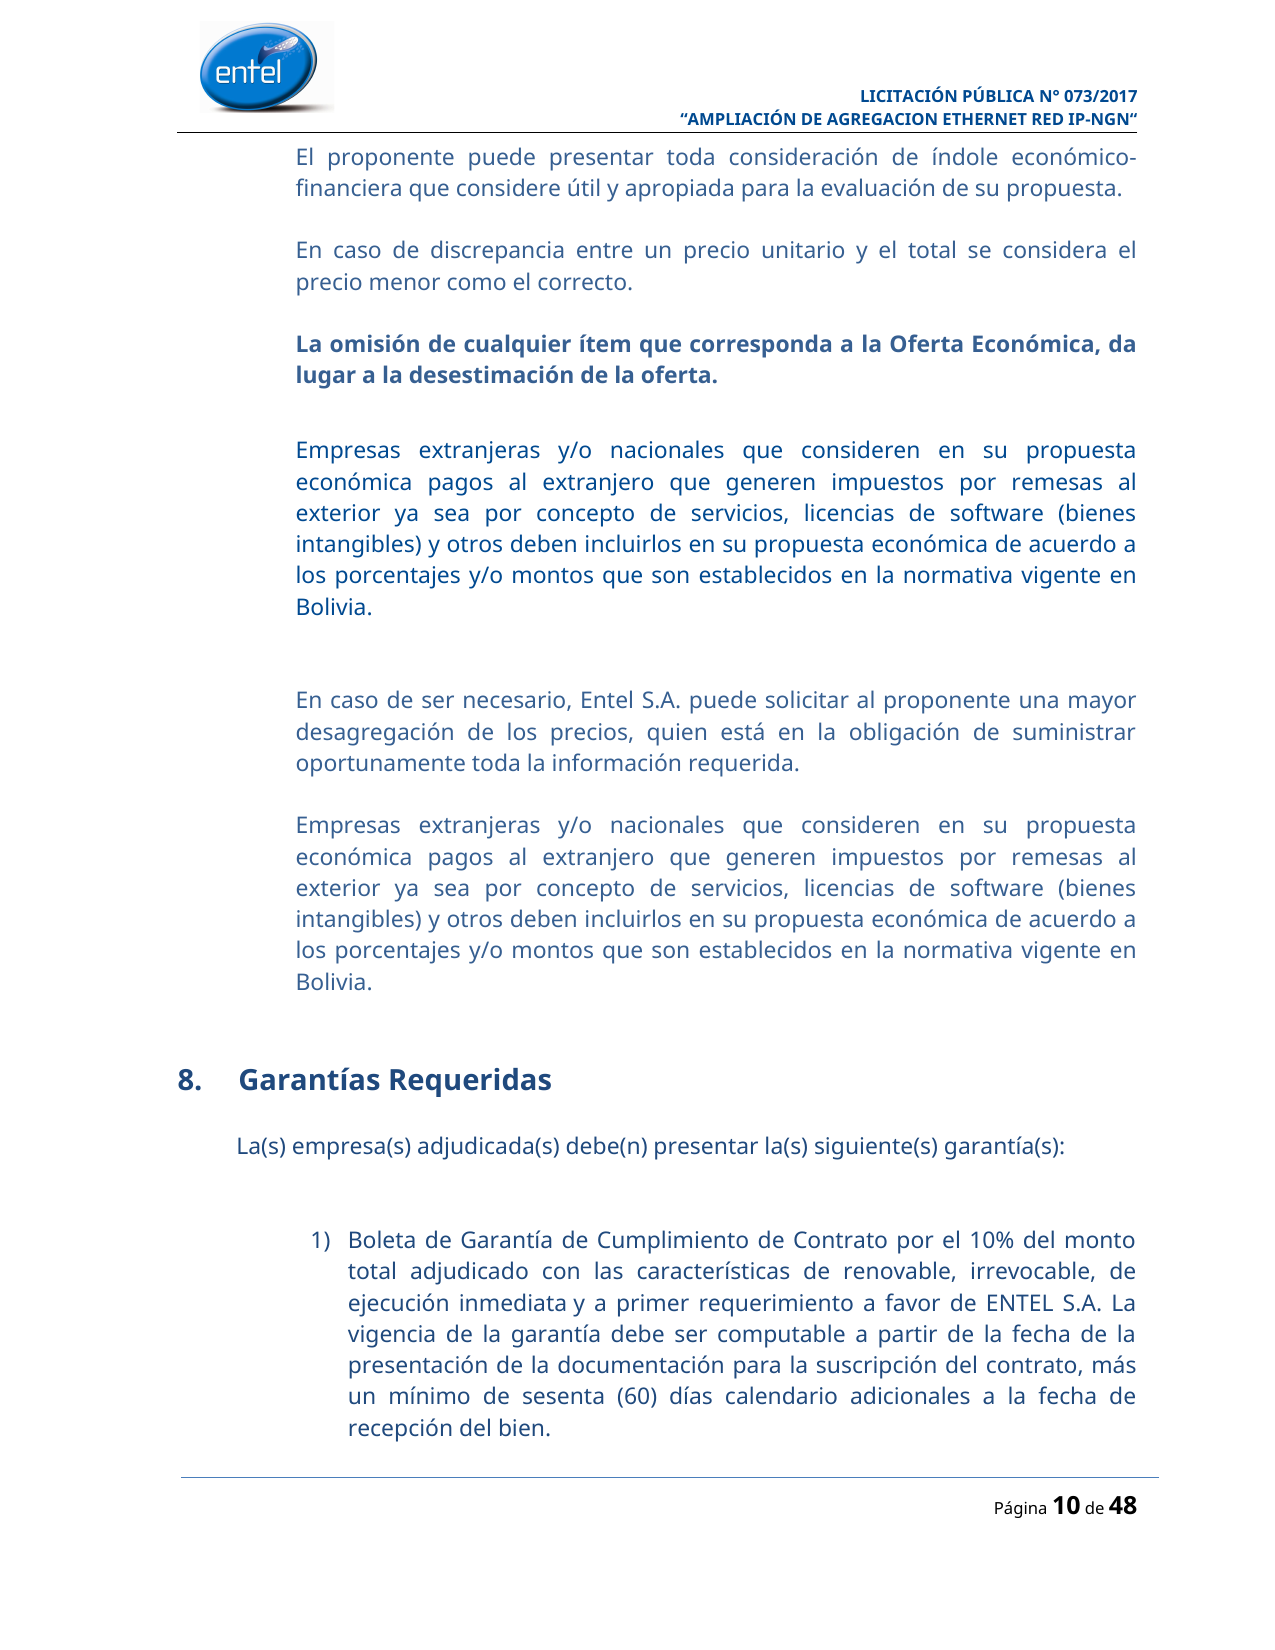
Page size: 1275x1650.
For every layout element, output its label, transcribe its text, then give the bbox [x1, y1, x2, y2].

text La(s) empresa(s) adjudicada(s) debe(n) presentar la(s) siguiente(s) garantía(s): [236, 1130, 1137, 1161]
picture [199, 21, 335, 113]
text La omisión de cualquier ítem que corresponda a la Oferta Económica, da lugar a la desestimación de la oferta. [295, 328, 1137, 391]
text Empresas extranjeras y/o nacionales que consideren en su propuesta económica pagos al extranjero que generen impuestos por remesas al exterior ya sea por concepto de servicios, licencias de software (bienes intangibles) y otros deben incluirlos en su propuesta económica de acuerdo a los porcentajes y/o montos que son establecidos en la normativa vigente en Bolivia. [295, 434, 1137, 622]
text En caso de discrepancia entre un precio unitario y el total se considera el precio menor como el correcto. [295, 234, 1137, 297]
text El proponente puede presentar toda consideración de índole económico-financiera que considere útil y apropiada para la evaluación de su propuesta. [295, 141, 1137, 203]
list Garantías Requeridas [177, 1059, 1137, 1099]
text Empresas extranjeras y/o nacionales que consideren en su propuesta económica pagos al extranjero que generen impuestos por remesas al exterior ya sea por concepto de servicios, licencias de software (bienes intangibles) y otros deben incluirlos en su propuesta económica de acuerdo a los porcentajes y/o montos que son establecidos en la normativa vigente en Bolivia. [295, 809, 1137, 997]
list Boleta de Garantía de Cumplimiento de Contrato por el 10% del monto total adjudicado con las características de renovable, irrevocable, de ejecución inmediata y a primer requerimiento a favor de ENTEL S.A. La vigencia de la garantía debe ser computable a partir de la fecha de la presentación de la documentación para la suscripción del contrato, más un mínimo de sesenta (60) días calendario adicionales a la fecha de recepción del bien. [310, 1224, 1137, 1443]
text En caso de ser necesario, Entel S.A. puede solicitar al proponente una mayor desagregación de los precios, quien está en la obligación de suministrar oportunamente toda la información requerida. [295, 684, 1137, 778]
